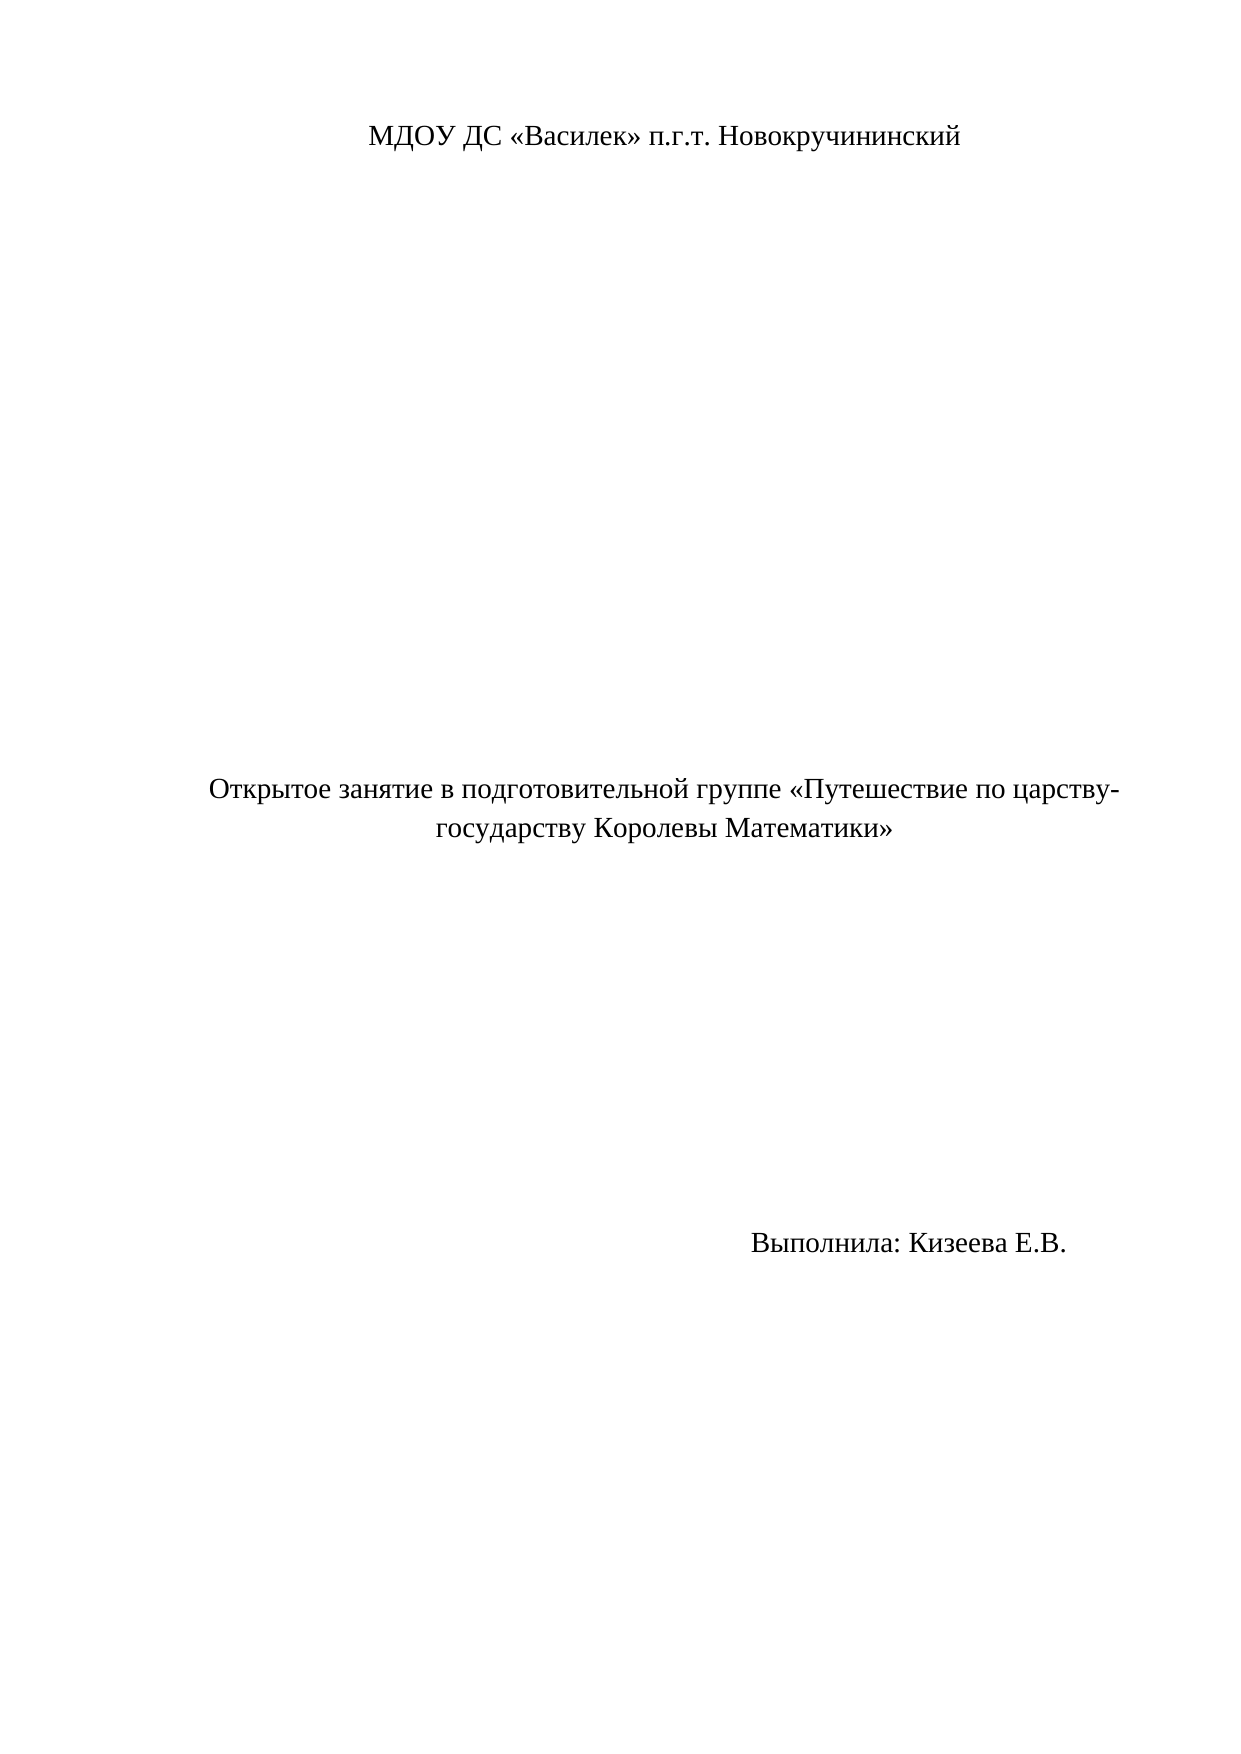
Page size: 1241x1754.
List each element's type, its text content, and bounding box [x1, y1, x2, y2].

text МДОУ ДС «Василек» п.г.т. Новокручининский [177, 118, 1152, 152]
text Открытое занятие в подготовительной группе «Путешествие по царству-государству Королевы Математики» [177, 771, 1152, 843]
text Выполнила: Кизеева Е.В. [177, 1225, 1152, 1259]
